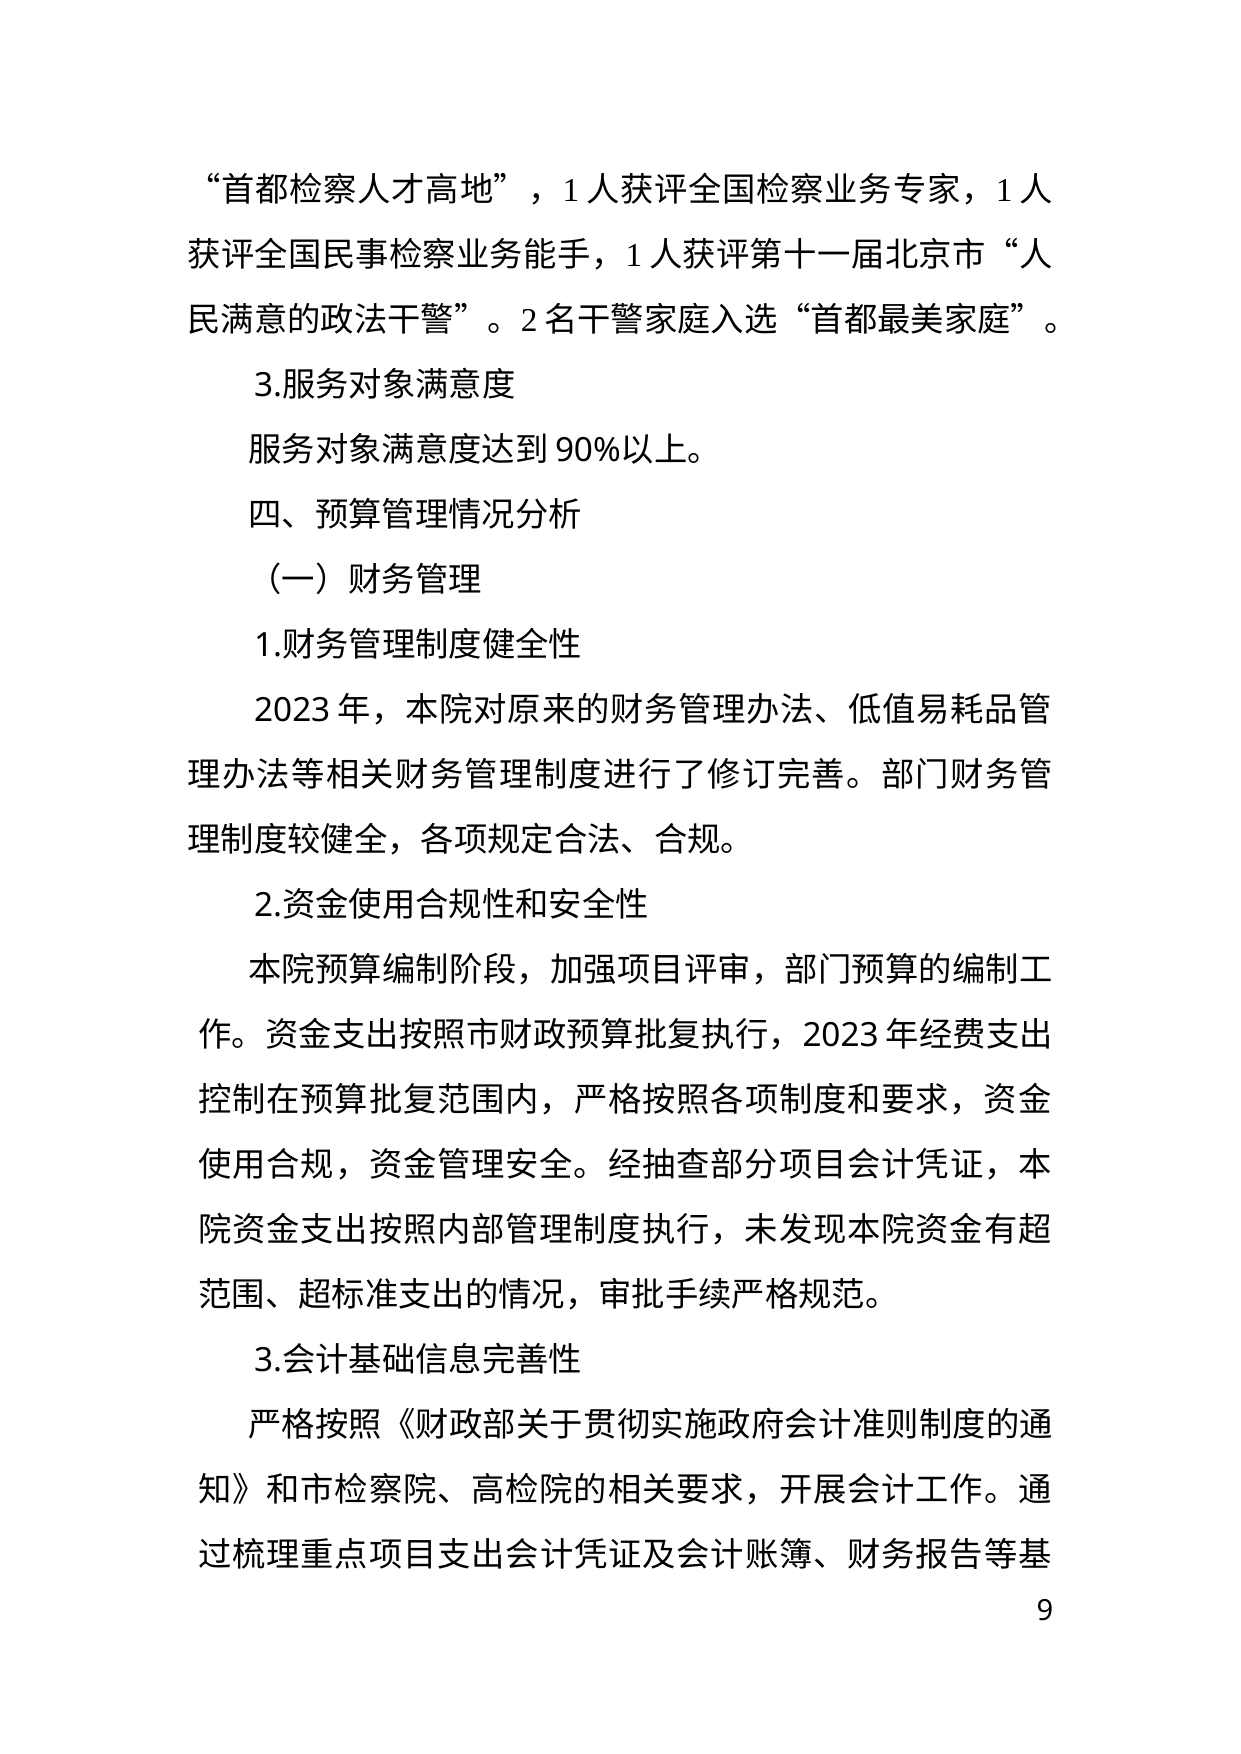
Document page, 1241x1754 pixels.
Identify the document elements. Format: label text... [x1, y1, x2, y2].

text （一）财务管理 [198, 545, 1053, 610]
text 四、预算管理情况分析 [198, 480, 1053, 545]
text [198, 1390, 1053, 1585]
text 服务对象满意度达到90%以上。 [198, 415, 1053, 480]
text 3.服务对象满意度 [187, 350, 1053, 415]
text 1.财务管理制度健全性 [187, 610, 1053, 675]
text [187, 155, 1053, 350]
text 2.资金使用合规性和安全性 [187, 870, 1053, 935]
text 2023年，本院对原来的财务管理办法、低值易耗品管理办法等相关财务管理制度进行了修订完善。部门财务管理制度较健全，各项规定合法、合规。 [187, 675, 1053, 870]
text 3.会计基础信息完善性 [187, 1325, 1053, 1390]
text 本院预算编制阶段，加强项目评审，部门预算的编制工作。资金支出按照市财政预算批复执行，2023年经费支出控制在预算批复范围内，严格按照各项制度和要求，资金使用合规，资金管理安全。经抽查部分项目会计凭证，本院资金支出按照内部管理制度执行，未发现本院资金有超范围、超标准支出的情况，审批手续严格规范。 [198, 935, 1053, 1325]
